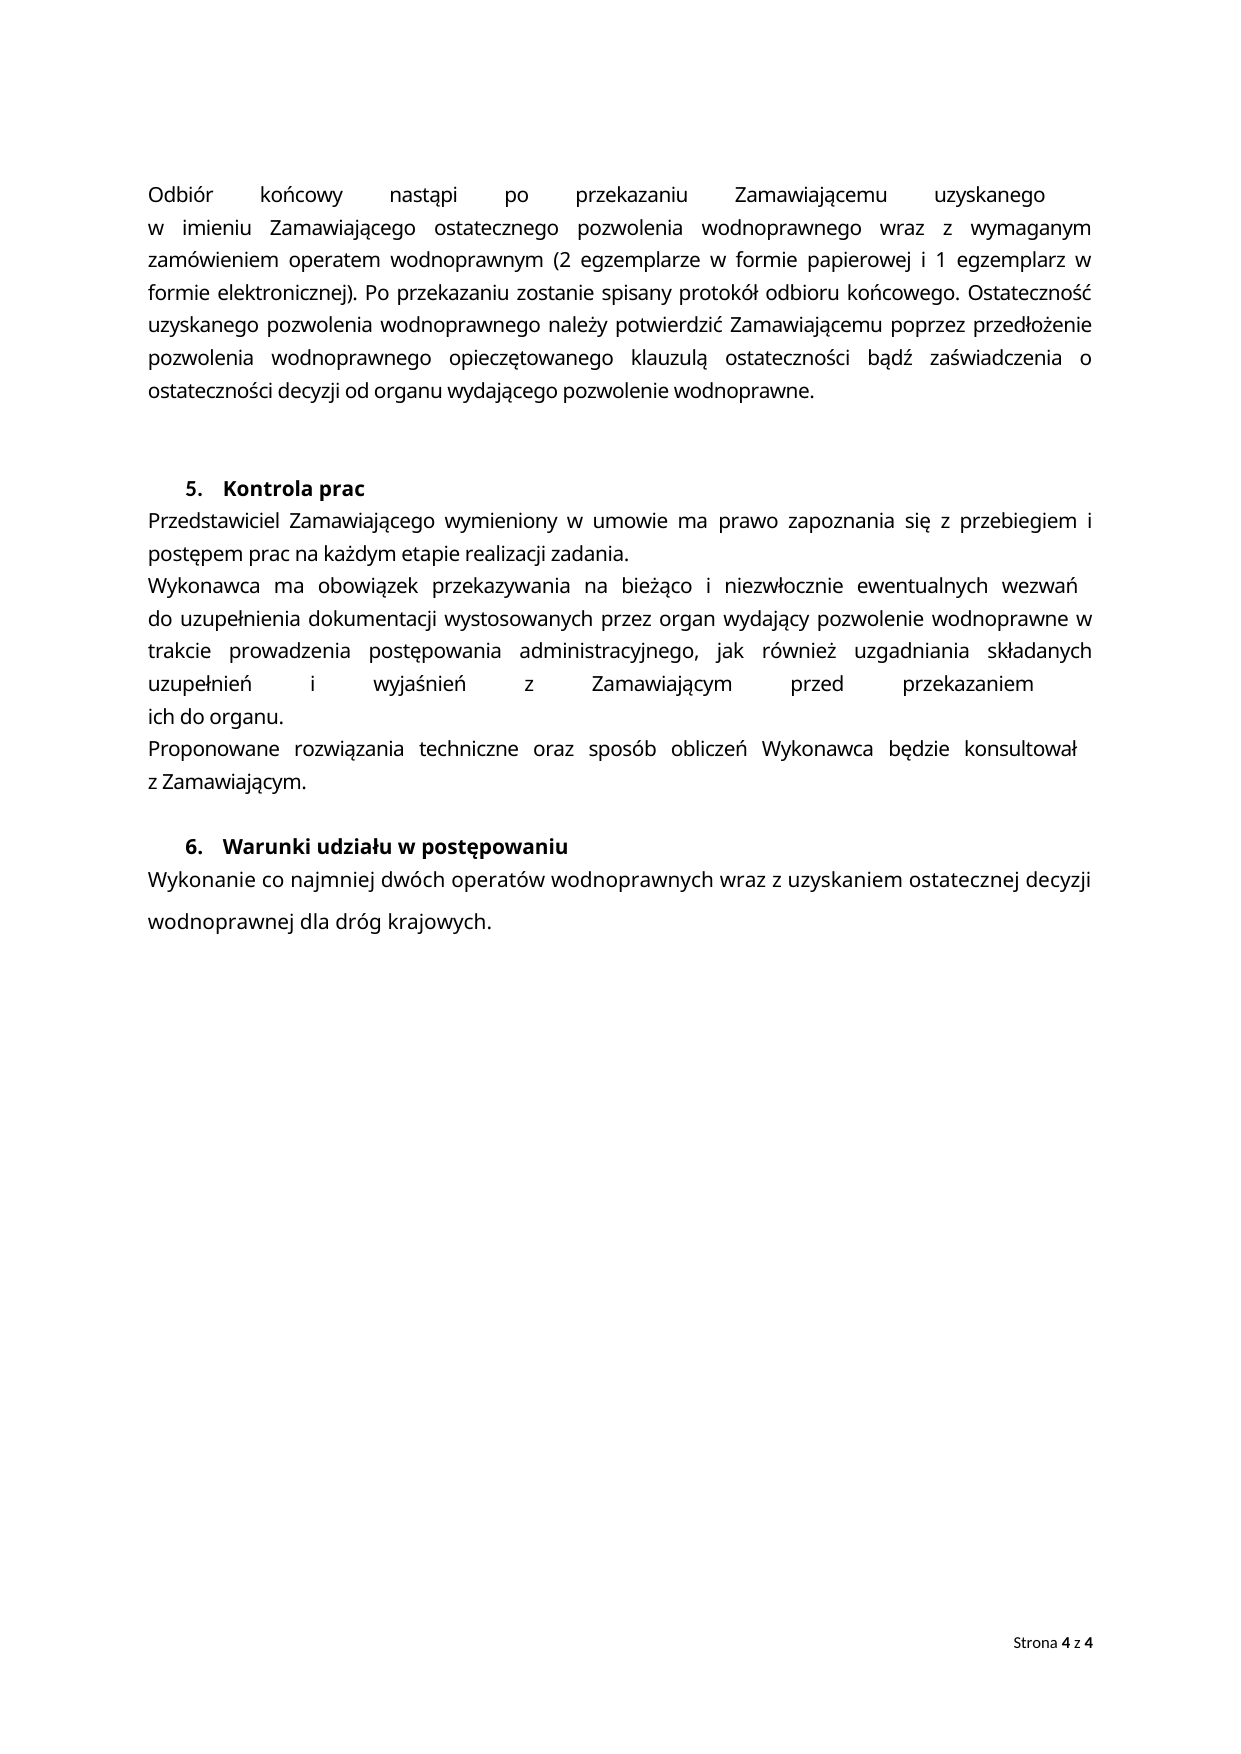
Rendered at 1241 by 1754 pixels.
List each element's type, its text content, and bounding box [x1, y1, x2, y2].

text Przedstawiciel Zamawiającego wymieniony w umowie ma prawo zapoznania się z przebiegiem i postępem prac na każdym etapie realizacji zadania. [148, 506, 1093, 567]
text Proponowane rozwiązania techniczne oraz sposób obliczeń Wykonawca będzie konsultował z Zamawiającym. [148, 734, 1093, 796]
text Wykonanie co najmniej dwóch operatów wodnoprawnych wraz z uzyskaniem ostatecznej decyzji wodnoprawnej dla dróg krajowych. [148, 865, 1093, 936]
text Wykonawca ma obowiązek przekazywania na bieżąco i niezwłocznie ewentualnych wezwań do uzupełnienia dokumentacji wystosowanych przez organ wydający pozwolenie wodnoprawne w trakcie prowadzenia postępowania administracyjnego, jak również uzgadniania składanych uzupełnień i wyjaśnień z Zamawiającym przed przekazaniem ich do organu. [148, 571, 1093, 730]
list Kontrola prac [185, 474, 1093, 502]
text Odbiór końcowy nastąpi po przekazaniu Zamawiającemu uzyskanego w imieniu Zamawiającego ostatecznego pozwolenia wodnoprawnego wraz z wymaganym zamówieniem operatem wodnoprawnym (2 egzemplarze w formie papierowej i 1 egzemplarz w formie elektronicznej). Po przekazaniu zostanie spisany protokół odbioru końcowego. Ostateczność uzyskanego pozwolenia wodnoprawnego należy potwierdzić Zamawiającemu poprzez przedłożenie pozwolenia wodnoprawnego opieczętowanego klauzulą ostateczności bądź zaświadczenia o ostateczności decyzji od organu wydającego pozwolenie wodnoprawne. [148, 180, 1093, 404]
list Warunki udziału w postępowaniu [185, 832, 1093, 861]
